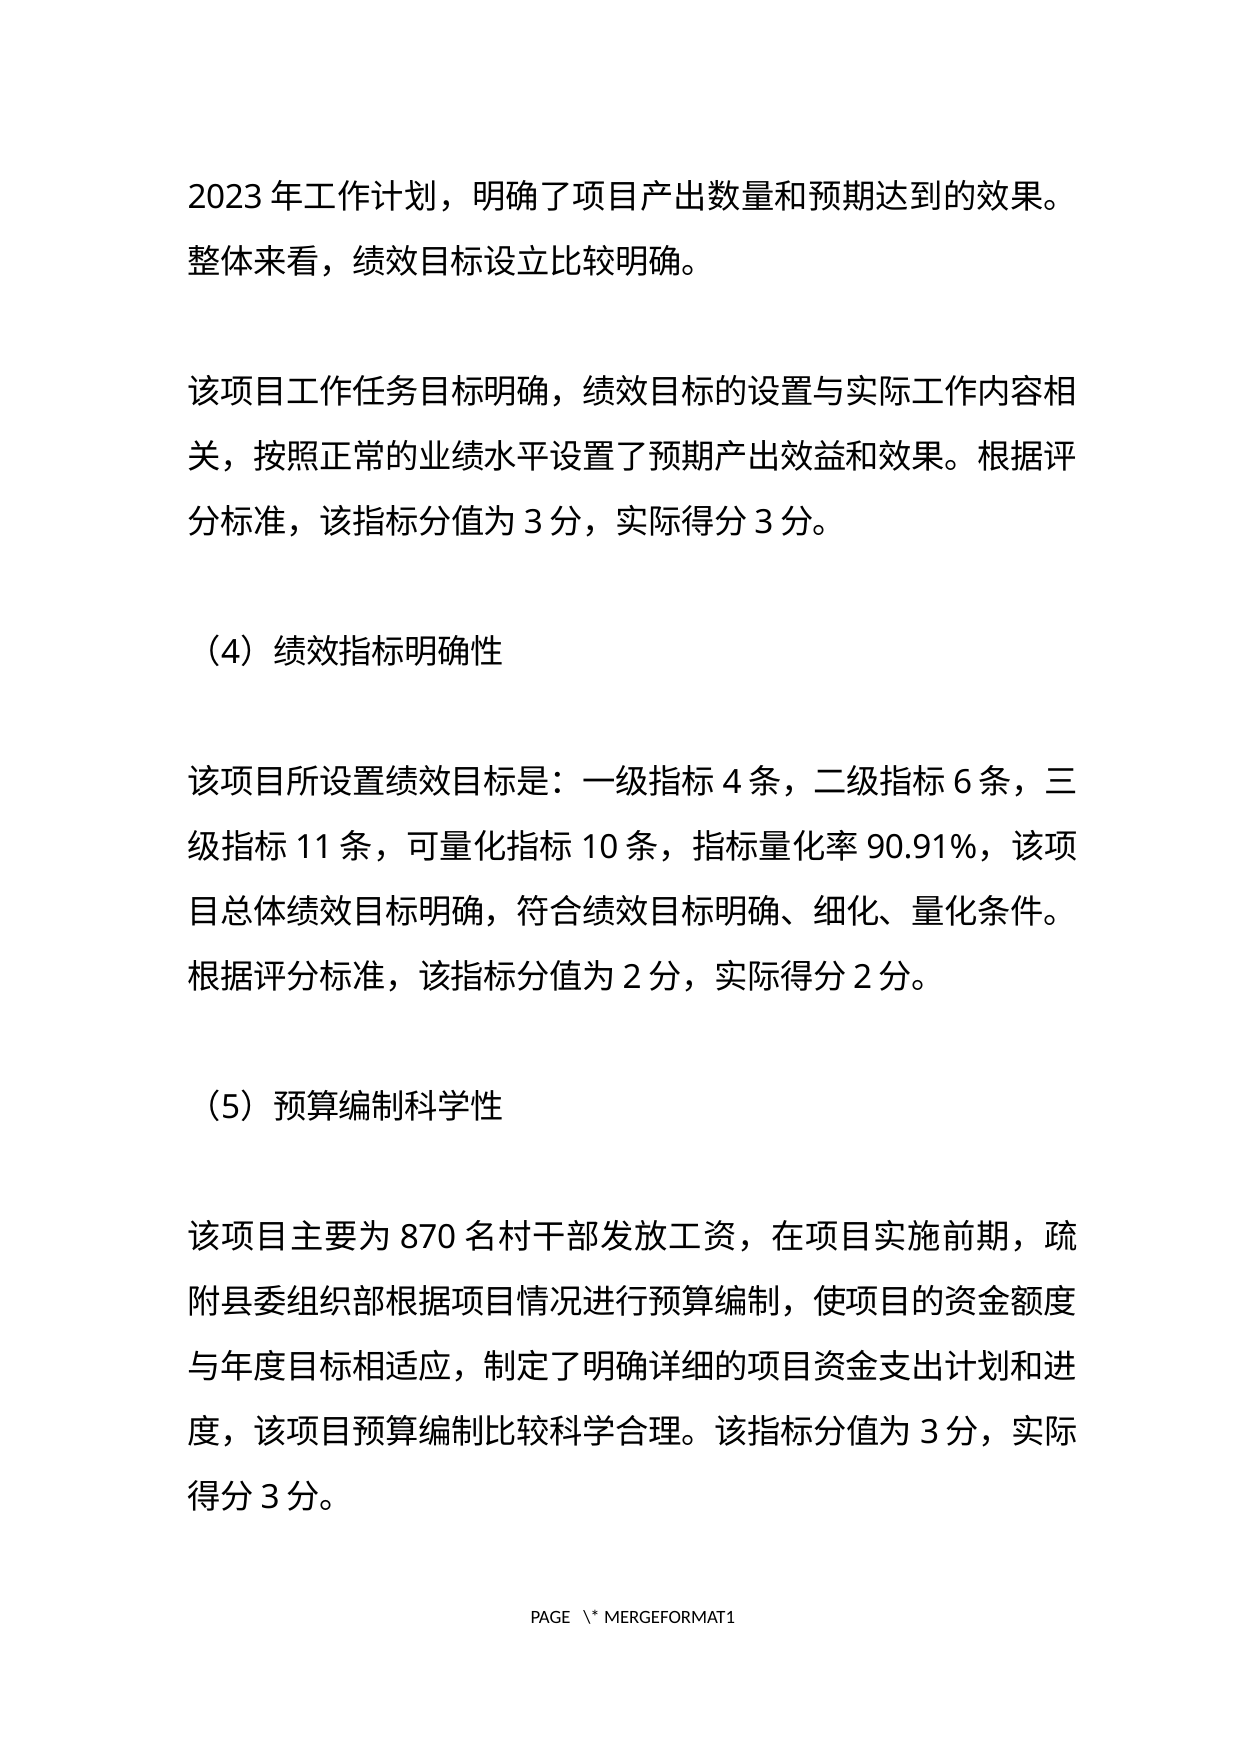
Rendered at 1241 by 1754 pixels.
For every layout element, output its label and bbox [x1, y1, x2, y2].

text [187, 162, 1078, 1527]
